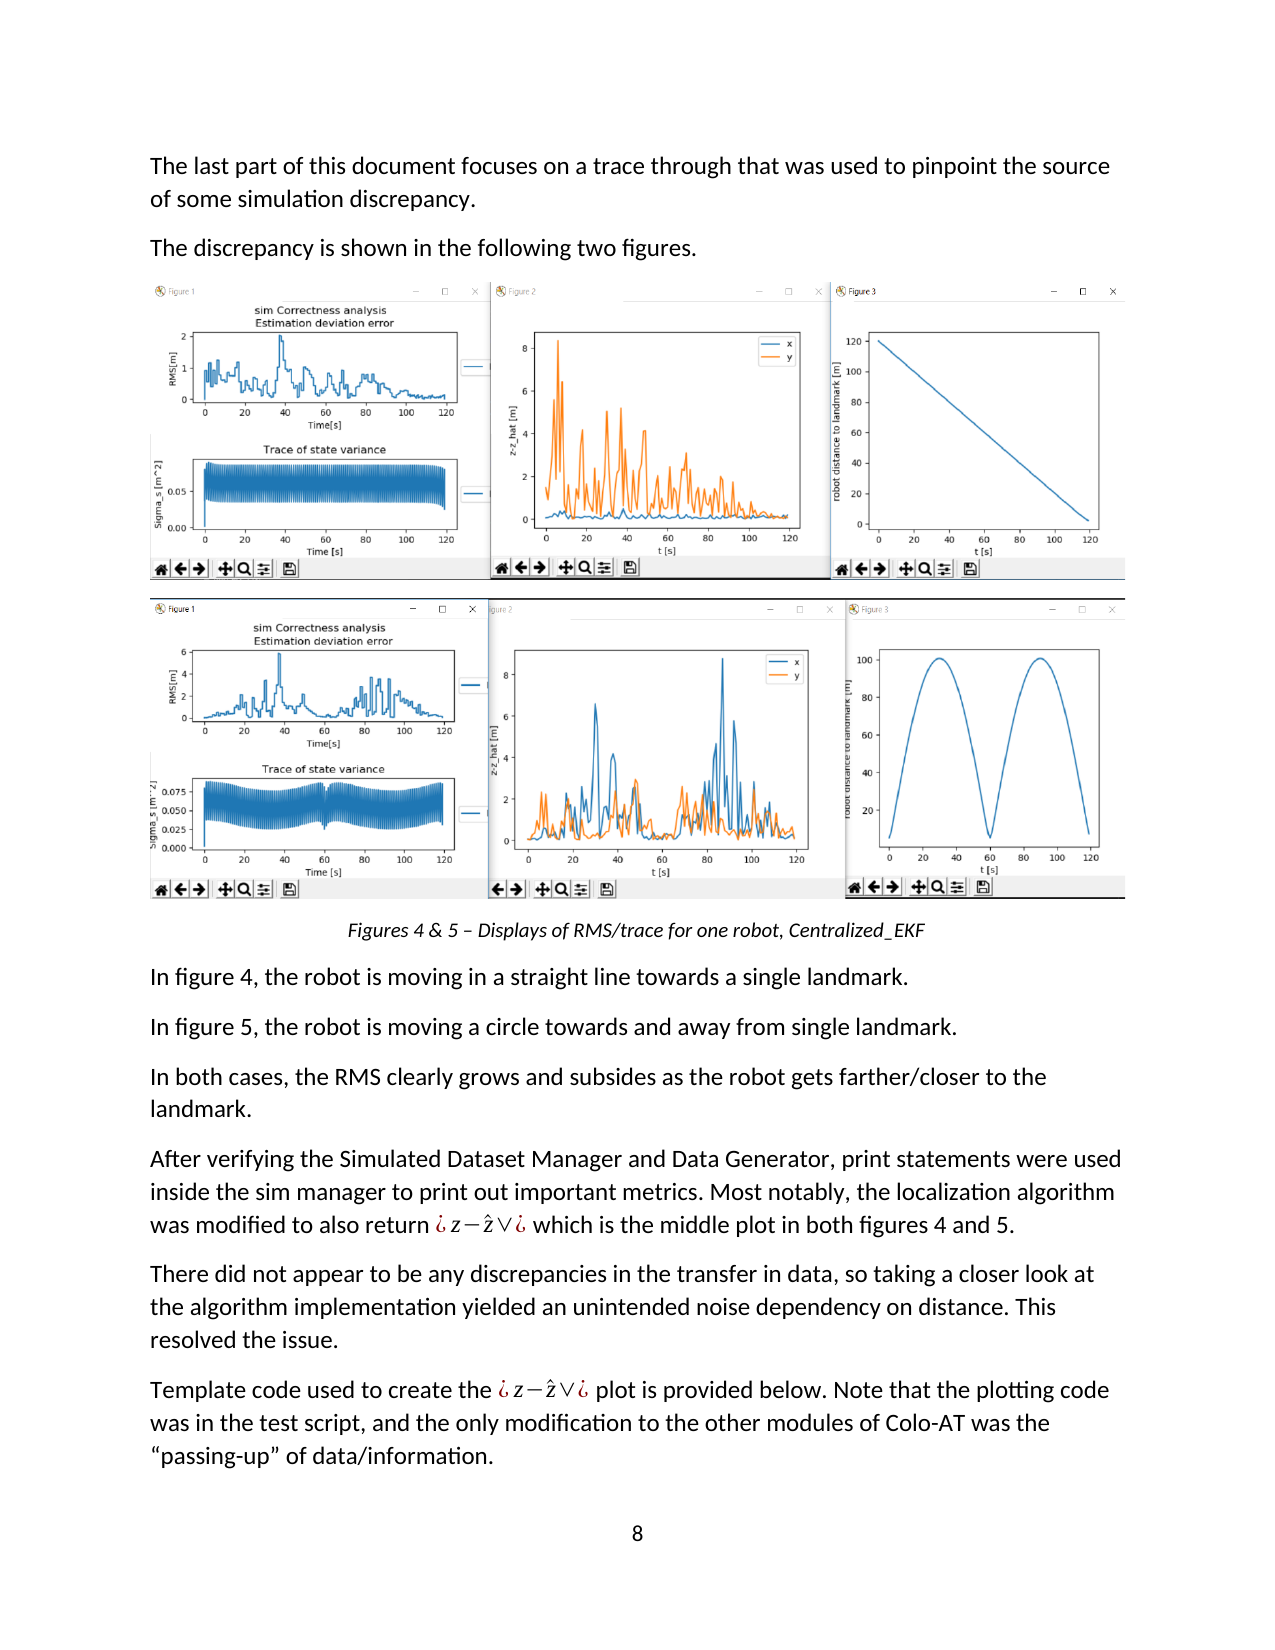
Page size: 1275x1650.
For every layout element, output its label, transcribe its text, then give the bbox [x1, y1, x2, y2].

text In figure 5, the robot is moving a circle towards and away from single landmark. [150, 1011, 1125, 1042]
text In both cases, the RMS clearly grows and subsides as the robot gets farther/closer to the landmark. [150, 1061, 1125, 1124]
picture [150, 598, 1125, 899]
text There did not appear to be any discrepancies in the transfer in data, so taking a closer look at the algorithm implementation yielded an unintended noise dependency on distance. This resolved the issue. [150, 1259, 1125, 1355]
text Figures 4 & 5 – Displays of RMS/trace for one robot, Centralized_EKF [150, 917, 1125, 943]
text After verifying the Simulated Dataset Manager and Data Generator, print statements were used inside the sim manager to print out important metrics. Most notably, the localization algorithm was modified to also return which is the middle plot in both figures 4 and 5. [150, 1143, 1125, 1239]
text The discrepancy is shown in the following two figures. [150, 232, 1125, 263]
text The last part of this document focuses on a trace through that was used to pinpoint the source of some simulation discrepancy. [150, 150, 1125, 213]
picture [150, 282, 1125, 580]
text Template code used to create the plot is provided below. Note that the plotting code was in the test script, and the only modification to the other modules of Colo-AT was the “passing-up” of data/information. [150, 1374, 1125, 1470]
text In figure 4, the robot is moving in a straight line towards a single landmark. [150, 962, 1125, 992]
